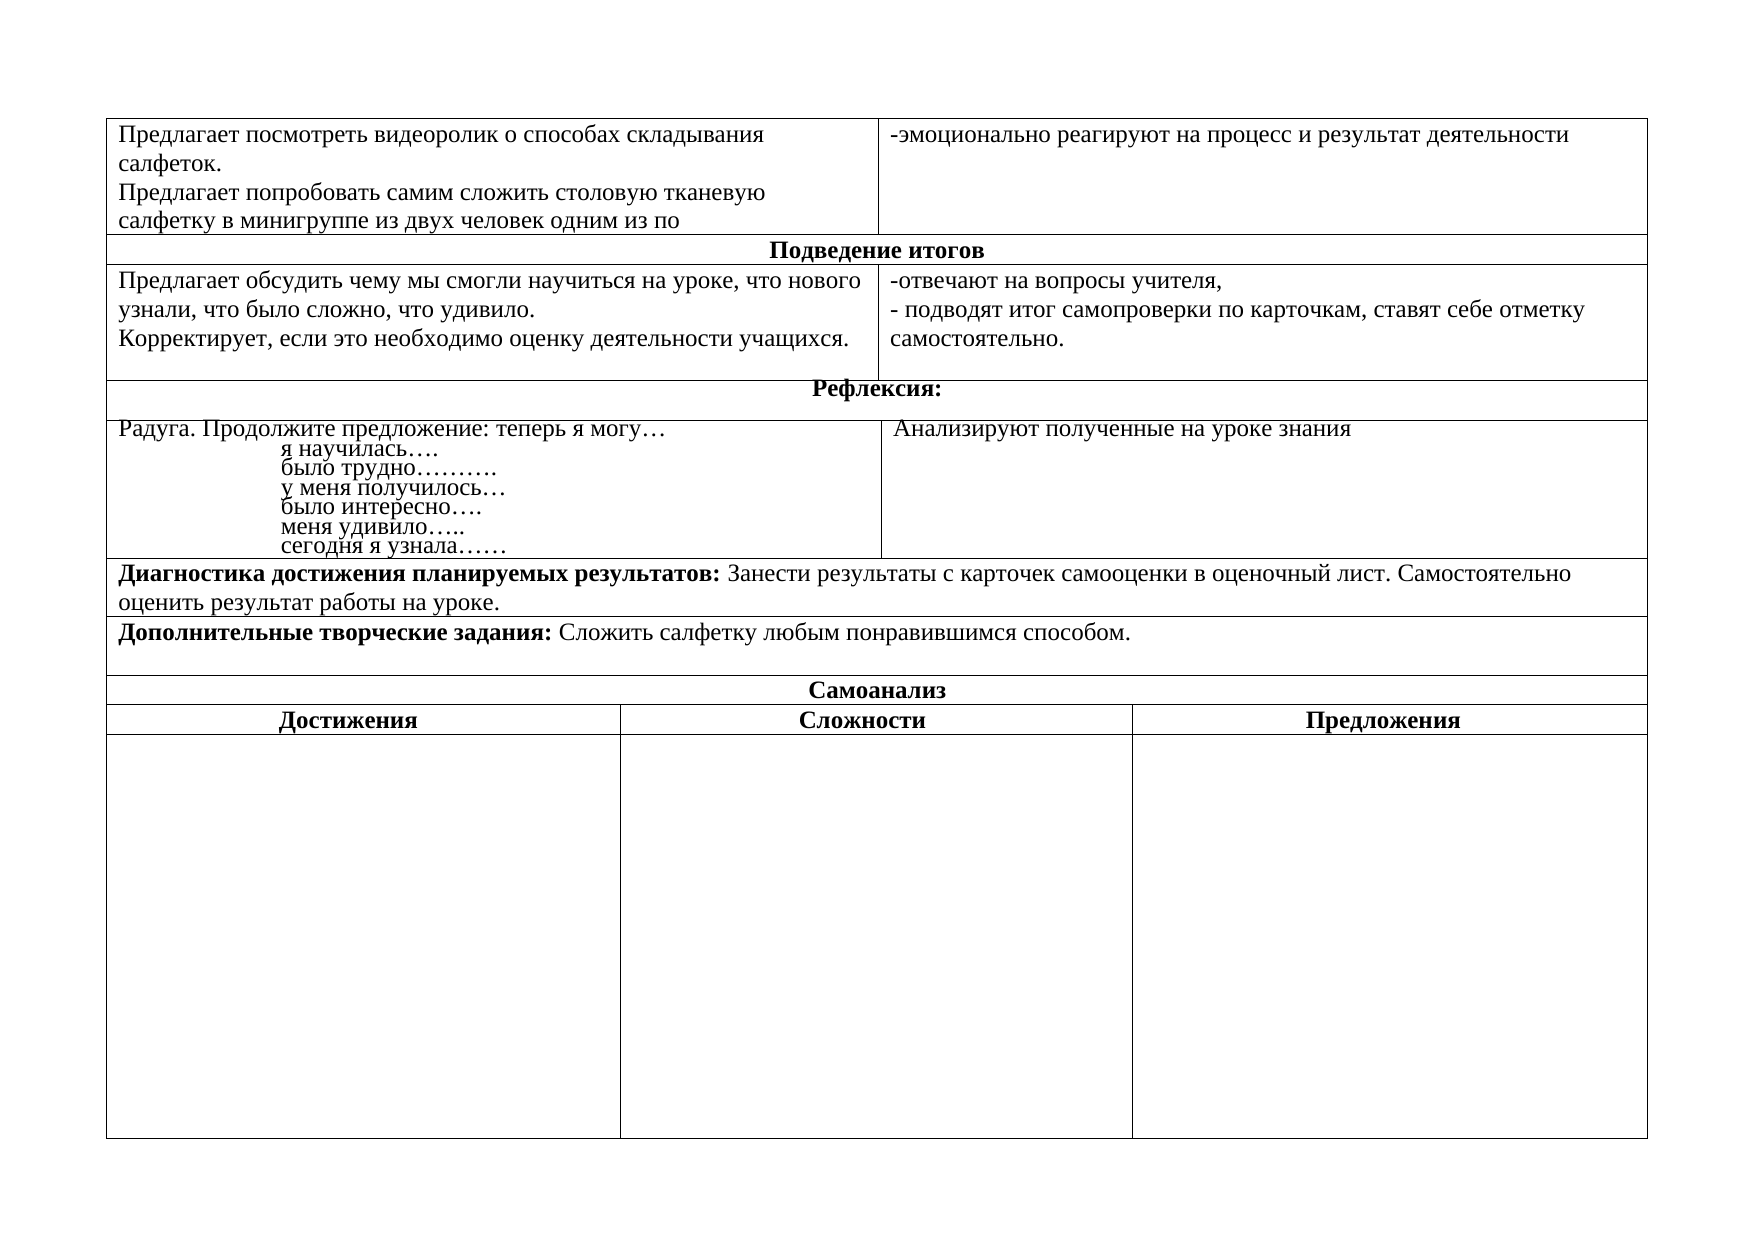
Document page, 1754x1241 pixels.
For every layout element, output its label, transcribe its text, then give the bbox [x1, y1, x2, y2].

table_cell Сложности [621, 705, 1132, 734]
table_cell Самоанализ [107, 676, 1647, 704]
table_cell Рефлексия: [107, 381, 1647, 420]
table_cell Анализируют полученные на уроке знания [882, 421, 1647, 557]
table_cell Радуга. Продолжите предложение: теперь я могу… я научилась…. было трудно………. у меня получилось… было интересно…. меня удивило….. сегодня я узнала…… [107, 421, 881, 557]
table_cell -отвечают на вопросы учителя, - подводят итог самопроверки по карточкам, ставят себе отметку самостоятельно. [879, 265, 1647, 380]
table_cell [621, 735, 1132, 1138]
table_cell [1133, 735, 1647, 1138]
table_cell Подведение итогов [107, 235, 1647, 264]
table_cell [107, 119, 878, 234]
table_cell [107, 735, 620, 1138]
table_cell Достижения [107, 705, 620, 734]
table_cell Предлагает обсудить чему мы смогли научиться на уроке, что нового узнали, что было сложно, что удивило. Корректирует, если это необходимо оценку деятельности учащихся. [107, 265, 878, 380]
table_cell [879, 119, 1647, 234]
table_cell Диагностика достижения планируемых результатов: Занести результаты с карточек самооценки в оценочный лист. Самостоятельно оценить результат работы на уроке. [107, 559, 1647, 616]
table_cell Дополнительные творческие задания: Сложить салфетку любым понравившимся способом. [107, 617, 1647, 674]
table_cell Предложения [1133, 705, 1647, 734]
